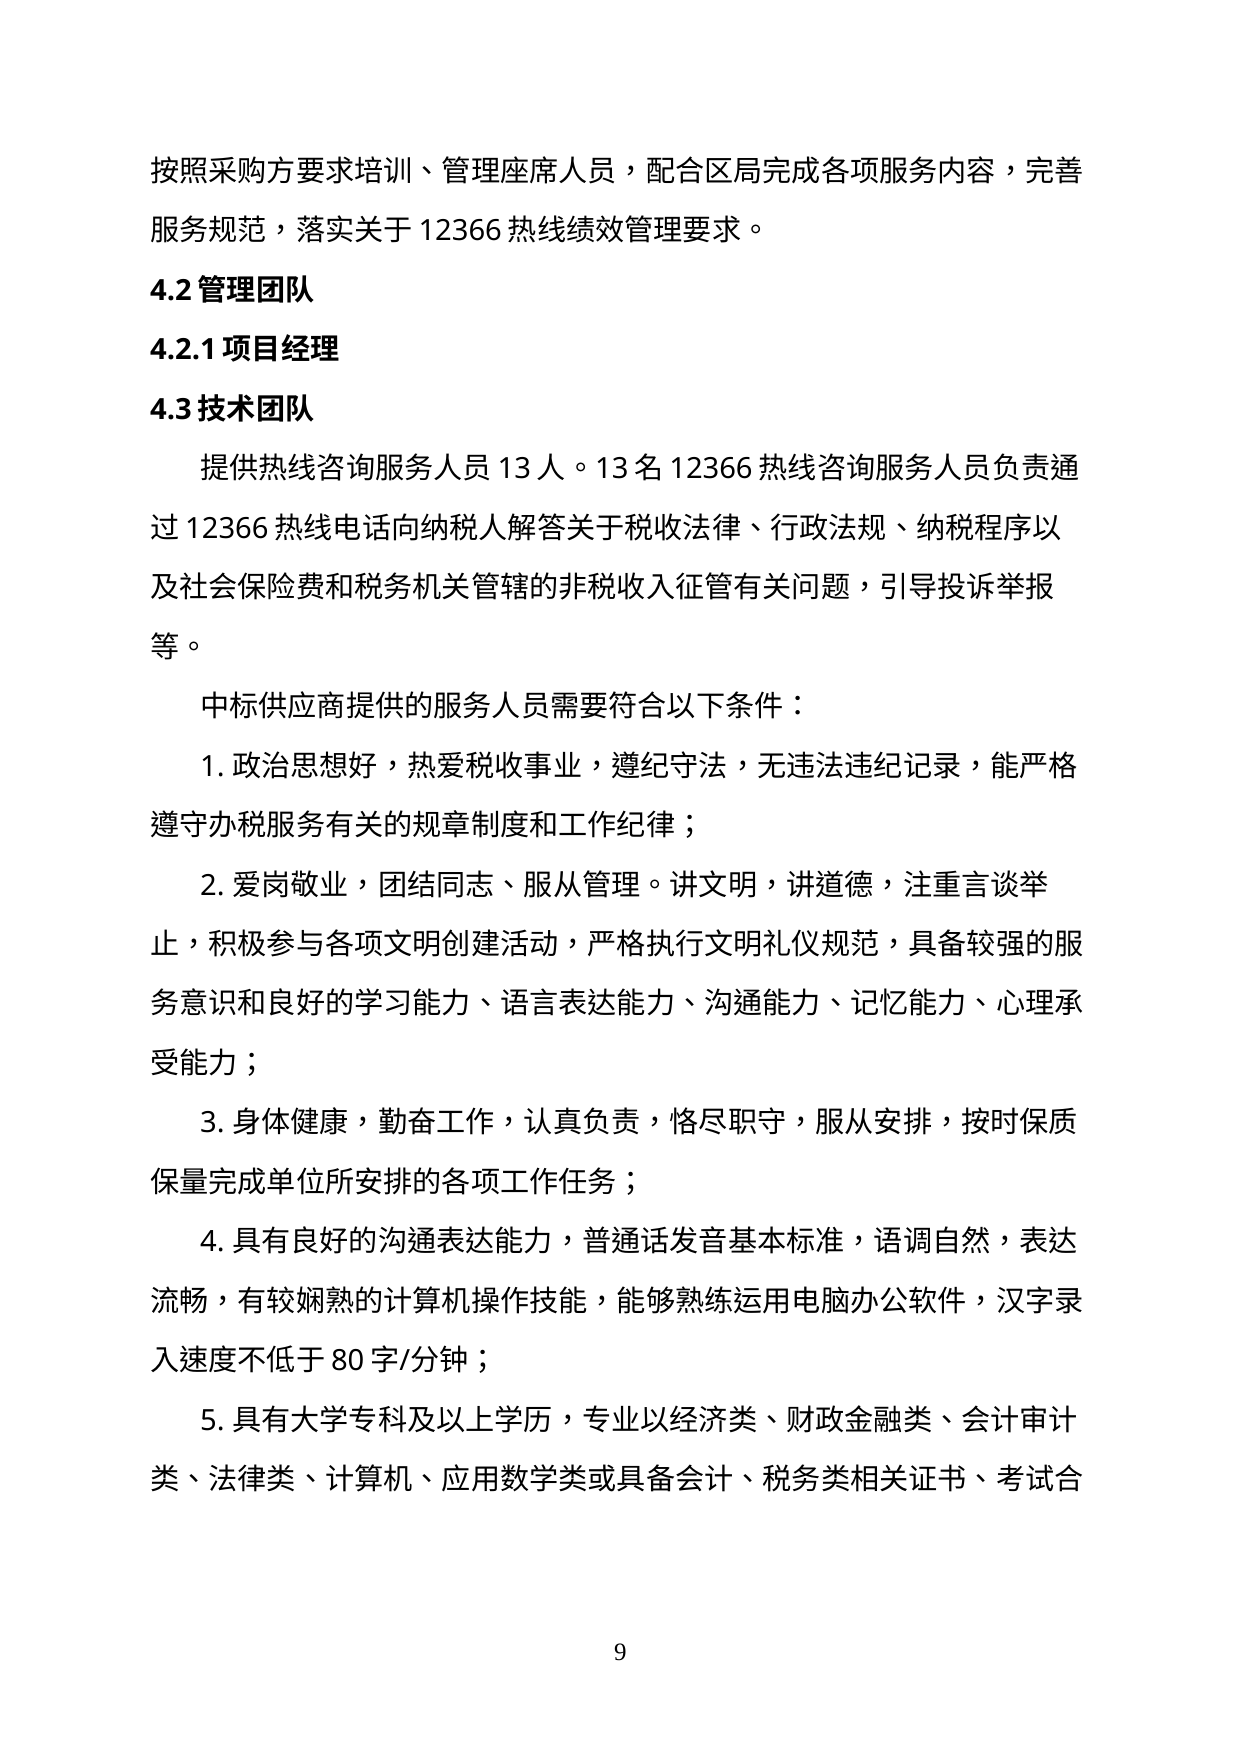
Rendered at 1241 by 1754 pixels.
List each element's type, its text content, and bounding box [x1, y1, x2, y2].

subtitle 4.2管理团队 [150, 269, 1090, 309]
text 2. 爱岗敬业，团结同志、服从管理。讲文明，讲道德，注重言谈举止，积极参与各项文明创建活动，严格执行文明礼仪规范，具备较强的服务意识和良好的学习能力、语言表达能力、沟通能力、记忆能力、心理承受能力； [150, 864, 1090, 1082]
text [150, 1399, 1090, 1498]
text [150, 150, 1090, 249]
text 1. 政治思想好，热爱税收事业，遵纪守法，无违法违纪记录，能严格遵守办税服务有关的规章制度和工作纪律； [150, 745, 1090, 844]
text 4. 具有良好的沟通表达能力，普通话发音基本标准，语调自然，表达流畅，有较娴熟的计算机操作技能，能够熟练运用电脑办公软件，汉字录入速度不低于80字/分钟； [150, 1221, 1090, 1379]
text 3. 身体健康，勤奋工作，认真负责，恪尽职守，服从安排，按时保质保量完成单位所安排的各项工作任务； [150, 1102, 1090, 1201]
text 提供热线咨询服务人员13人。13名12366热线咨询服务人员负责通过12366热线电话向纳税人解答关于税收法律、行政法规、纳税程序以及社会保险费和税务机关管辖的非税收入征管有关问题，引导投诉举报等。 [150, 447, 1090, 666]
subtitle 4.3技术团队 [150, 388, 1090, 428]
subtitle 4.2.1项目经理 [150, 328, 1090, 368]
text 中标供应商提供的服务人员需要符合以下条件： [150, 685, 1090, 725]
